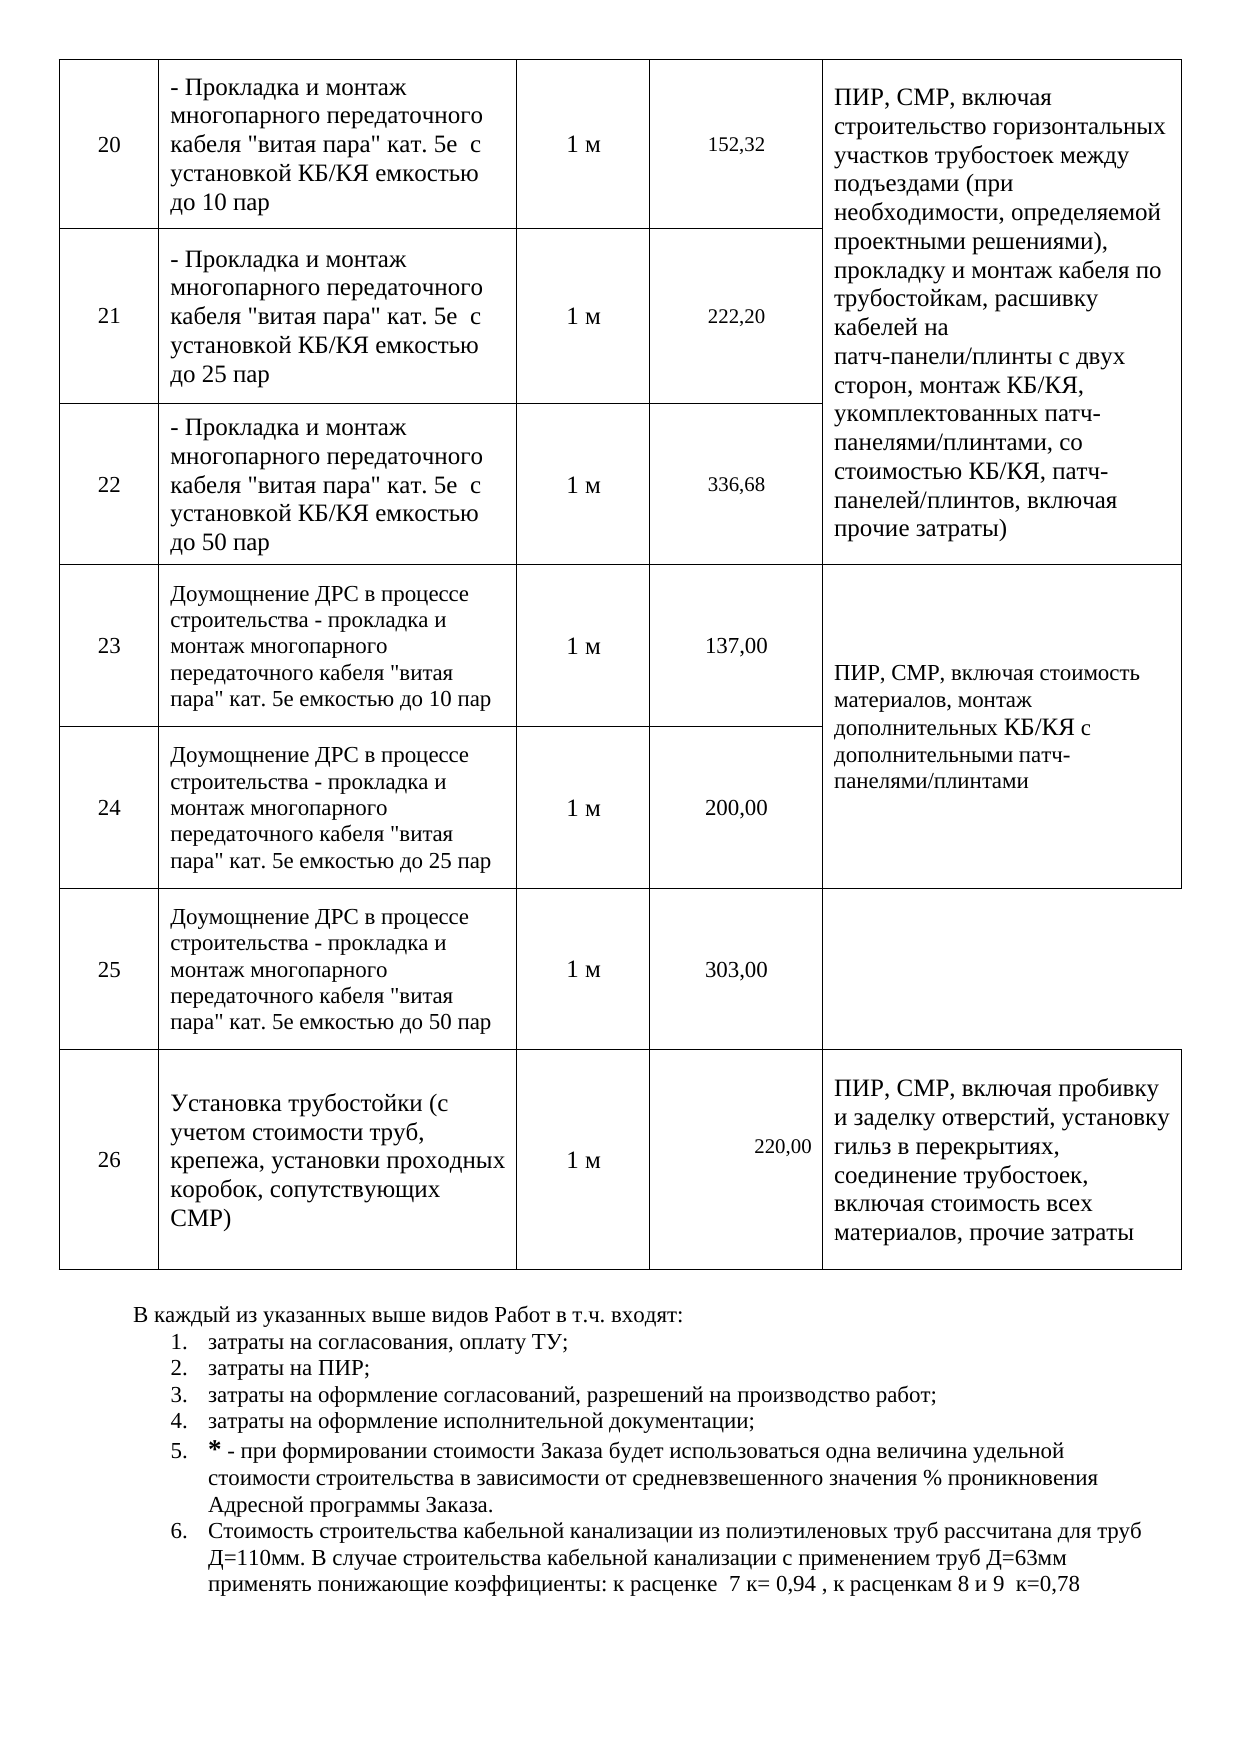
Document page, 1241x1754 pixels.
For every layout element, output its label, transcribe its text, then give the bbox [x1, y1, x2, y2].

table_cell 1 м [517, 60, 649, 227]
table_cell 20 [60, 60, 158, 227]
table_cell 152,32 [650, 60, 822, 227]
table_cell 1 м [517, 404, 649, 564]
table_cell 1 м [517, 727, 649, 887]
table_cell - Прокладка и монтаж многопарного передаточного кабеля "витая пара" кат. 5е с установкой КБ/КЯ емкостью до 25 пар [159, 229, 516, 403]
table_cell Доумощнение ДРС в процессе строительства - прокладка и монтаж многопарного передаточного кабеля "витая пара" кат. 5е емкостью до 25 пар [159, 727, 516, 887]
table_cell ПИР, СМР, включая пробивку и заделку отверстий, установку гильз в перекрытиях, соединение трубостоек, включая стоимость всех материалов, прочие затраты [823, 1050, 1181, 1269]
table_cell 303,00 [650, 889, 822, 1049]
table_cell Доумощнение ДРС в процессе строительства - прокладка и монтаж многопарного передаточного кабеля "витая пара" кат. 5е емкостью до 50 пар [159, 889, 516, 1049]
list затраты на согласования, оплату ТУ; [170, 1328, 1152, 1354]
table_cell 26 [60, 1050, 158, 1269]
table_cell 22 [60, 404, 158, 564]
table_cell ПИР, СМР, включая стоимость материалов, монтаж дополнительных КБ/КЯ с дополнительными патч-панелями/плинтами [823, 565, 1181, 887]
table_cell 222,20 [650, 229, 822, 403]
list затраты на оформление исполнительной документации; [170, 1407, 1152, 1433]
table_cell 137,00 [650, 565, 822, 726]
table_cell 1 м [517, 1050, 649, 1269]
table_cell ПИР, СМР, включая строительство горизонтальных участков трубостоек между подъездами (при необходимости, определяемой проектными решениями), прокладку и монтаж кабеля по трубостойкам, расшивку кабелей на патч-панели/плинты с двух сторон, монтаж КБ/КЯ, укомплектованных патч-панелями/плинтами, со стоимостью КБ/КЯ, патч-панелей/плинтов, включая прочие затраты) [823, 60, 1181, 564]
table_cell 23 [60, 565, 158, 726]
table_cell - Прокладка и монтаж многопарного передаточного кабеля "витая пара" кат. 5е с установкой КБ/КЯ емкостью до 10 пар [159, 60, 516, 227]
table_cell 21 [60, 229, 158, 403]
table_cell 200,00 [650, 727, 822, 887]
list затраты на оформление согласований, разрешений на производство работ; [170, 1381, 1152, 1407]
table_cell 24 [60, 727, 158, 887]
table_cell 336,68 [650, 404, 822, 564]
table_cell 1 м [517, 229, 649, 403]
list Стоимость строительства кабельной канализации из полиэтиленовых труб рассчитана для труб Д=110мм. В случае строительства кабельной канализации с применением труб Д=63мм применять понижающие коэффициенты: к расценке 7 к= 0,94 , к расценкам 8 и 9 к=0,78 [170, 1517, 1152, 1596]
table_cell 1 м [517, 565, 649, 726]
table_cell - Прокладка и монтаж многопарного передаточного кабеля "витая пара" кат. 5е с установкой КБ/КЯ емкостью до 50 пар [159, 404, 516, 564]
table_cell Установка трубостойки (с учетом стоимости труб, крепежа, установки проходных коробок, сопутствующих СМР) [159, 1050, 516, 1269]
table_cell 25 [60, 889, 158, 1049]
table_cell 1 м [517, 889, 649, 1049]
table_cell Доумощнение ДРС в процессе строительства - прокладка и монтаж многопарного передаточного кабеля "витая пара" кат. 5е емкостью до 10 пар [159, 565, 516, 726]
list затраты на ПИР; [170, 1354, 1152, 1381]
table_cell 220,00 [650, 1050, 822, 1269]
text В каждый из указанных выше видов Работ в т.ч. входят: [133, 1302, 1152, 1328]
list * - при формировании стоимости Заказа будет использоваться одна величина удельной стоимости строительства в зависимости от средневзвешенного значения % проникновения Адресной программы Заказа. [170, 1433, 1152, 1517]
